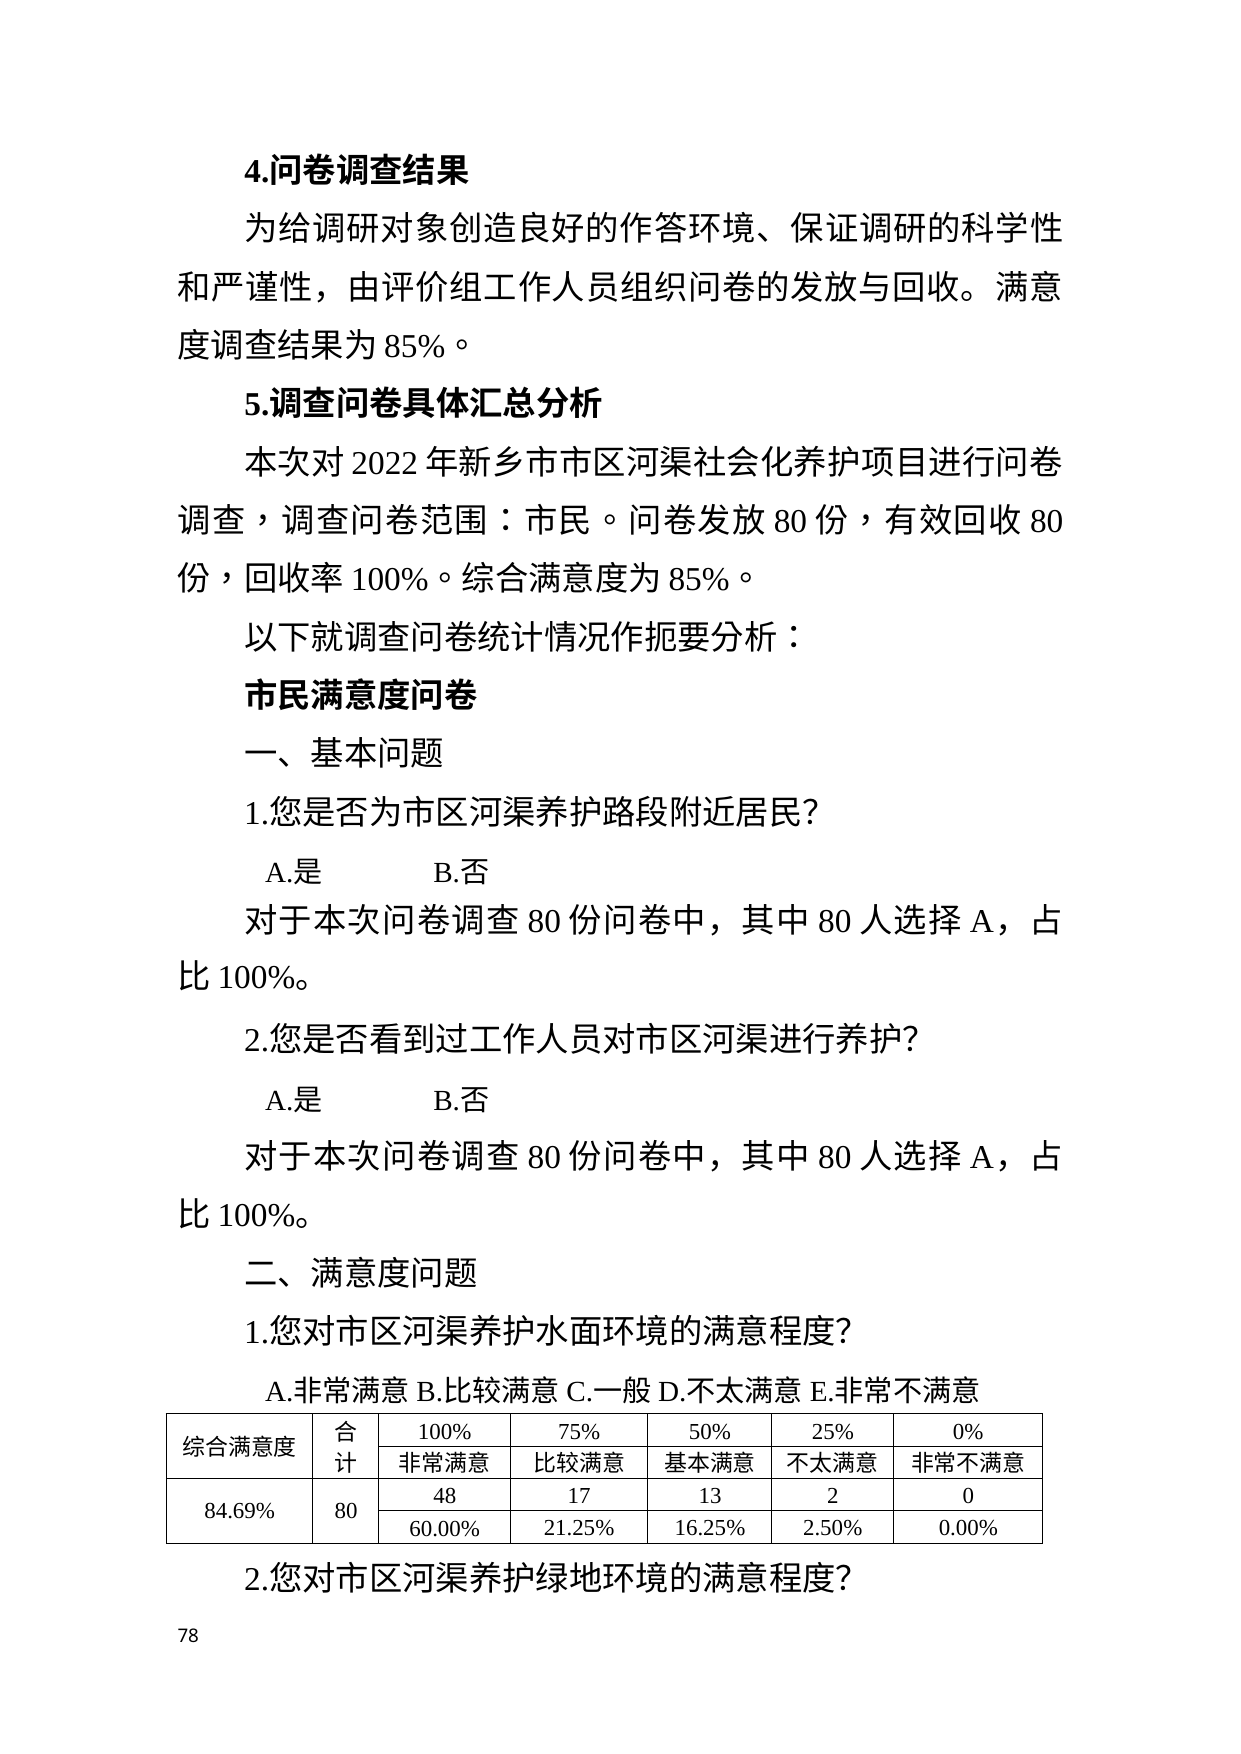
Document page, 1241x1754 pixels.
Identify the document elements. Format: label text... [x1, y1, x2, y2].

text A.非常满意 B.比较满意 C.一般 D.不太满意 E.非常不满意 [177, 1355, 1063, 1413]
table_header 50% [648, 1414, 771, 1446]
table_cell 17 [511, 1479, 647, 1510]
table_cell 80 [313, 1479, 378, 1542]
text A.是 B.否 [177, 1063, 1063, 1122]
text 4.问卷调查结果 [177, 136, 1063, 194]
text 2.您对市区河渠养护绿地环境的满意程度？ [177, 1543, 1063, 1602]
table_cell 非常不满意 [894, 1447, 1042, 1478]
table_cell 非常满意 [379, 1447, 510, 1478]
table_header 0% [894, 1414, 1042, 1446]
table_cell 0 [894, 1479, 1042, 1510]
text 2.您是否看到过工作人员对市区河渠进行养护？ [177, 1005, 1063, 1063]
text A.是 B.否 [177, 836, 1063, 894]
text 对于本次问卷调查80份问卷中，其中80人选择A，占比100%。 [177, 1122, 1063, 1238]
table_header 25% [772, 1414, 893, 1446]
text 1.您是否为市区河渠养护路段附近居民？ [177, 777, 1063, 836]
table_header 75% [511, 1414, 647, 1446]
text 为给调研对象创造良好的作答环境、保证调研的科学性和严谨性，由评价组工作人员组织问卷的发放与回收。满意度调查结果为85%。 [177, 194, 1063, 369]
table_cell 比较满意 [511, 1447, 647, 1478]
text 对于本次问卷调查80份问卷中，其中80人选择A，占比100%。 [177, 894, 1063, 998]
table_cell 84.69% [167, 1479, 312, 1542]
table_cell 21.25% [511, 1511, 647, 1542]
text 5.调查问卷具体汇总分析 [177, 369, 1063, 427]
text 本次对2022年新乡市市区河渠社会化养护项目进行问卷调查，调查问卷范围：市民。问卷发放80份，有效回收80份，回收率100%。综合满意度为85%。 [177, 427, 1063, 602]
table_header 100% [379, 1414, 510, 1446]
table_cell 不太满意 [772, 1447, 893, 1478]
table_cell 2.50% [772, 1511, 893, 1542]
table_cell 16.25% [648, 1511, 771, 1542]
table_cell 0.00% [894, 1511, 1042, 1542]
table_header 综合满意度 [167, 1414, 312, 1478]
table_cell 基本满意 [648, 1447, 771, 1478]
table_header 合计 [313, 1414, 378, 1478]
table_cell 13 [648, 1479, 771, 1510]
text 一、基本问题 [177, 719, 1063, 777]
text 市民满意度问卷 [177, 661, 1063, 719]
text 1.您对市区河渠养护水面环境的满意程度？ [177, 1297, 1063, 1355]
text 二、满意度问题 [177, 1238, 1063, 1297]
table_cell 60.00% [379, 1511, 510, 1542]
table_cell 2 [772, 1479, 893, 1510]
table_cell 48 [379, 1479, 510, 1510]
text 以下就调查问卷统计情况作扼要分析： [177, 602, 1063, 661]
